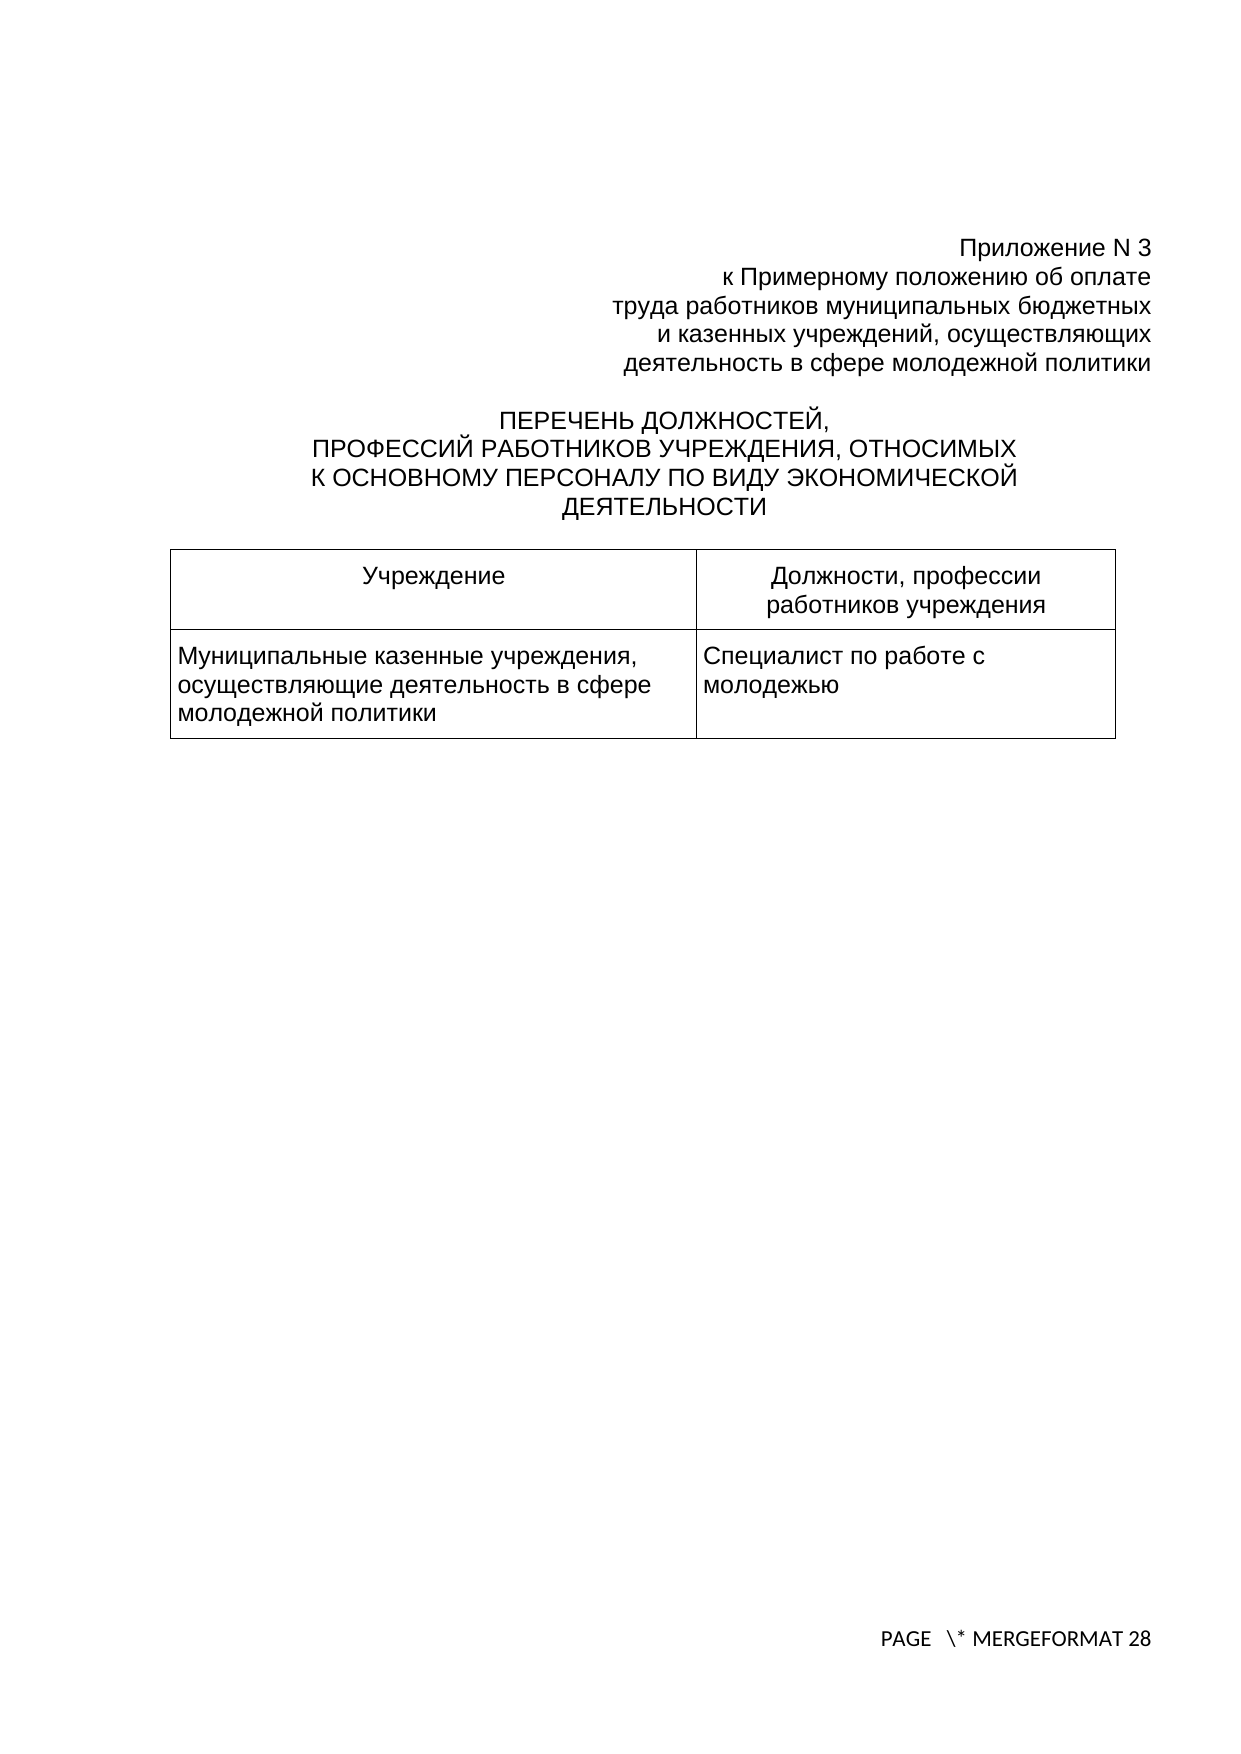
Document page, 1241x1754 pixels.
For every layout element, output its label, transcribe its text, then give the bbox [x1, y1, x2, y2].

text труда работников муниципальных бюджетных [177, 291, 1152, 319]
text ПРОФЕССИЙ РАБОТНИКОВ УЧРЕЖДЕНИЯ, ОТНОСИМЫХ [177, 434, 1152, 463]
text ПЕРЕЧЕНЬ ДОЛЖНОСТЕЙ, [177, 406, 1152, 434]
text к Примерному положению об оплате [177, 262, 1152, 291]
text ДЕЯТЕЛЬНОСТИ [177, 492, 1152, 521]
text и казенных учреждений, осуществляющих [177, 319, 1152, 348]
text К ОСНОВНОМУ ПЕРСОНАЛУ ПО ВИДУ ЭКОНОМИЧЕСКОЙ [177, 463, 1152, 492]
table_header Учреждение [171, 550, 696, 629]
text Приложение N 3 [177, 233, 1152, 262]
text деятельность в сфере молодежной политики [177, 348, 1152, 377]
table_cell Специалист по работе с молодежью [697, 630, 1115, 738]
table_header Должности, профессии работников учреждения [697, 550, 1115, 629]
table_cell Муниципальные казенные учреждения, осуществляющие деятельность в сфере молодежной политики [171, 630, 696, 738]
